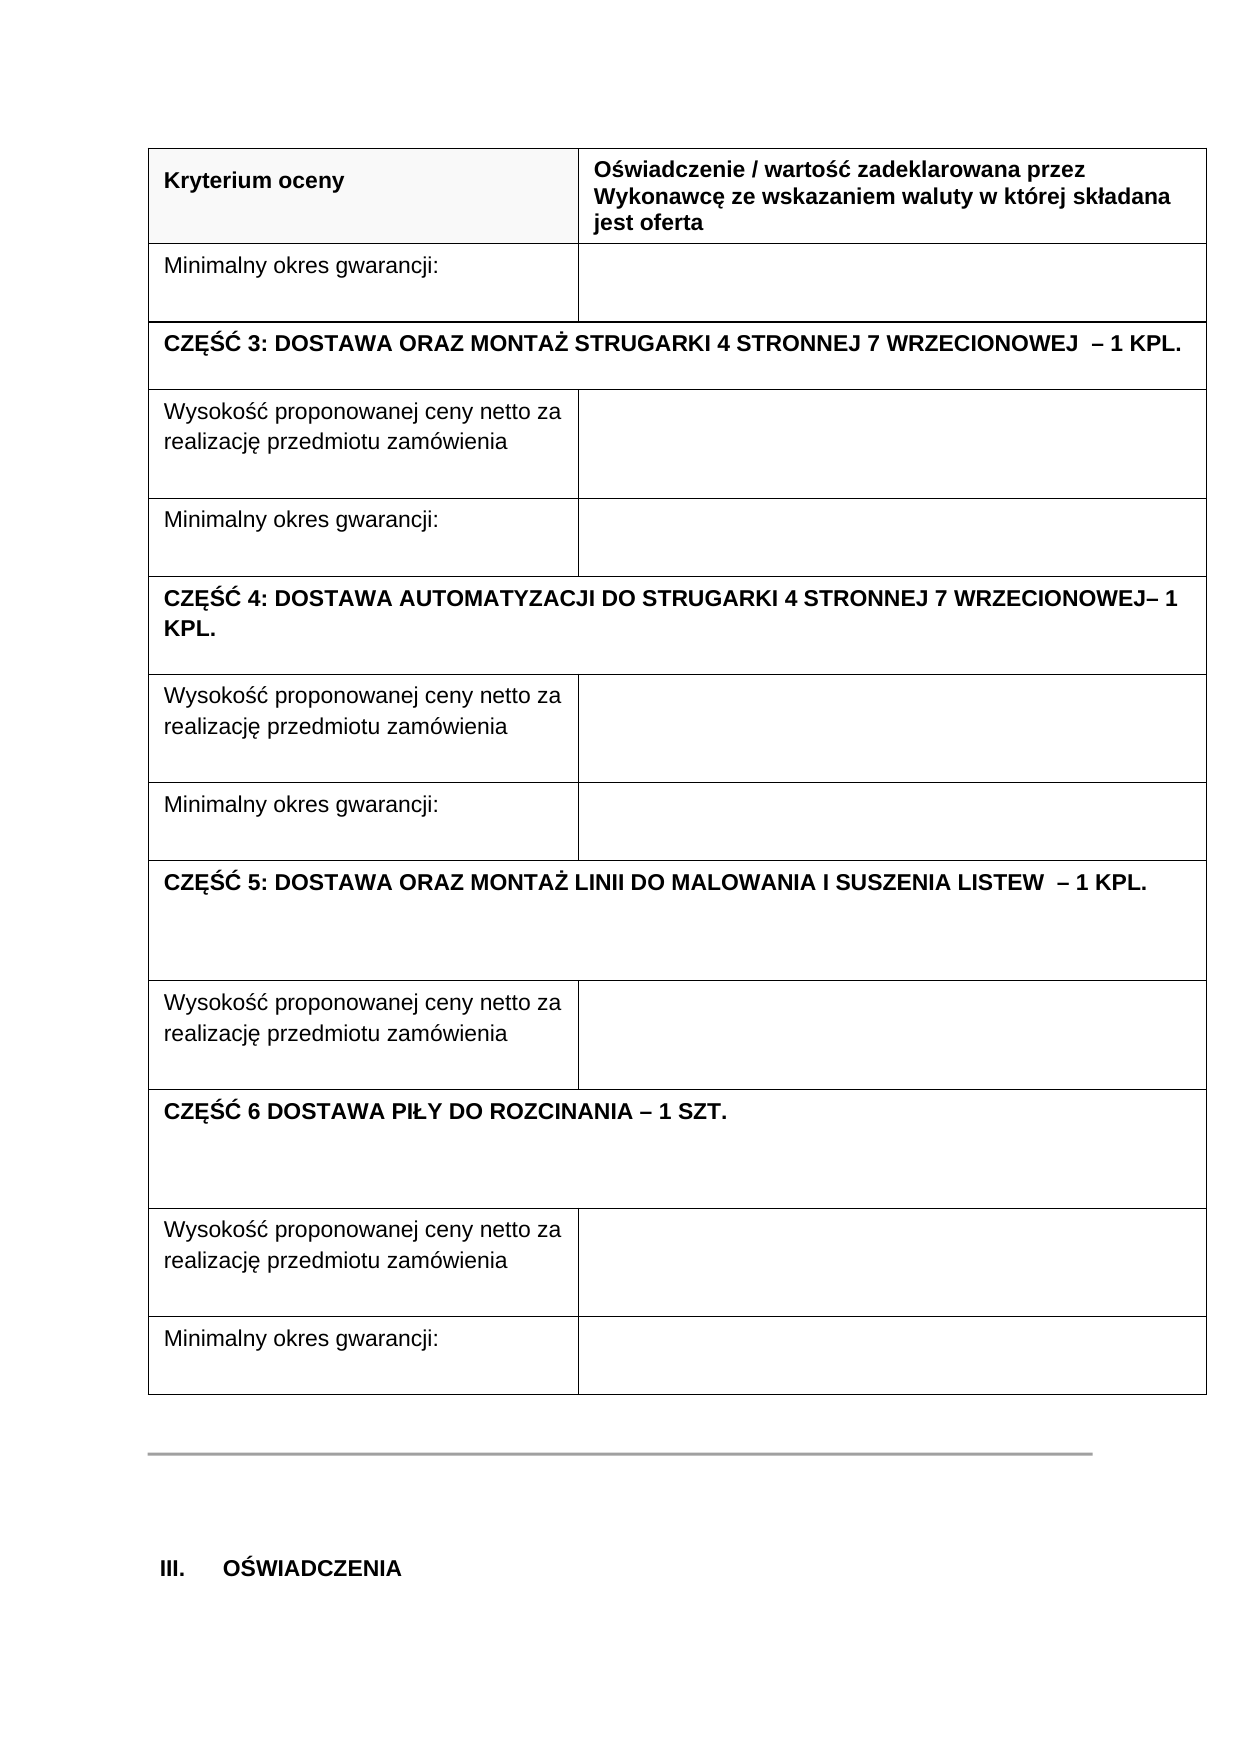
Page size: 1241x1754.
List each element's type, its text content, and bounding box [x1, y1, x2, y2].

table_cell [579, 675, 1206, 782]
table_cell Wysokość proponowanej ceny netto za realizację przedmiotu zamówienia [149, 675, 578, 782]
table_cell CZĘŚĆ 3: DOSTAWA ORAZ MONTAŻ STRUGARKI 4 STRONNEJ 7 WRZECIONOWEJ – 1 KPL. [149, 323, 1206, 389]
table_cell [579, 244, 1206, 321]
table_cell Wysokość proponowanej ceny netto za realizację przedmiotu zamówienia [149, 1209, 578, 1316]
table_cell [579, 783, 1206, 860]
list OŚWIADCZENIA [185, 1518, 1093, 1581]
table_cell [579, 1209, 1206, 1316]
table_cell Wysokość proponowanej ceny netto za realizację przedmiotu zamówienia [149, 390, 578, 497]
table_cell Minimalny okres gwarancji: [149, 499, 578, 576]
table_cell CZĘŚĆ 4: DOSTAWA AUTOMATYZACJI DO STRUGARKI 4 STRONNEJ 7 WRZECIONOWEJ– 1 KPL. [149, 577, 1206, 673]
table_cell [579, 981, 1206, 1089]
table_cell Minimalny okres gwarancji: [149, 1317, 578, 1394]
table_cell Wysokość proponowanej ceny netto za realizację przedmiotu zamówienia [149, 981, 578, 1089]
table_header Kryterium oceny [149, 149, 578, 243]
table_cell [579, 390, 1206, 497]
table_cell [579, 1317, 1206, 1394]
table_cell Minimalny okres gwarancji: [149, 783, 578, 860]
table_cell CZĘŚĆ 5: DOSTAWA ORAZ MONTAŻ LINII DO MALOWANIA I SUSZENIA LISTEW – 1 KPL. [149, 861, 1206, 980]
table_cell CZĘŚĆ 6 DOSTAWA PIŁY DO ROZCINANIA – 1 SZT. [149, 1090, 1206, 1207]
table_cell Minimalny okres gwarancji: [149, 244, 578, 321]
table_header Oświadczenie / wartość zadeklarowana przez Wykonawcę ze wskazaniem waluty w której składana jest oferta [579, 149, 1206, 243]
table_cell [579, 499, 1206, 576]
